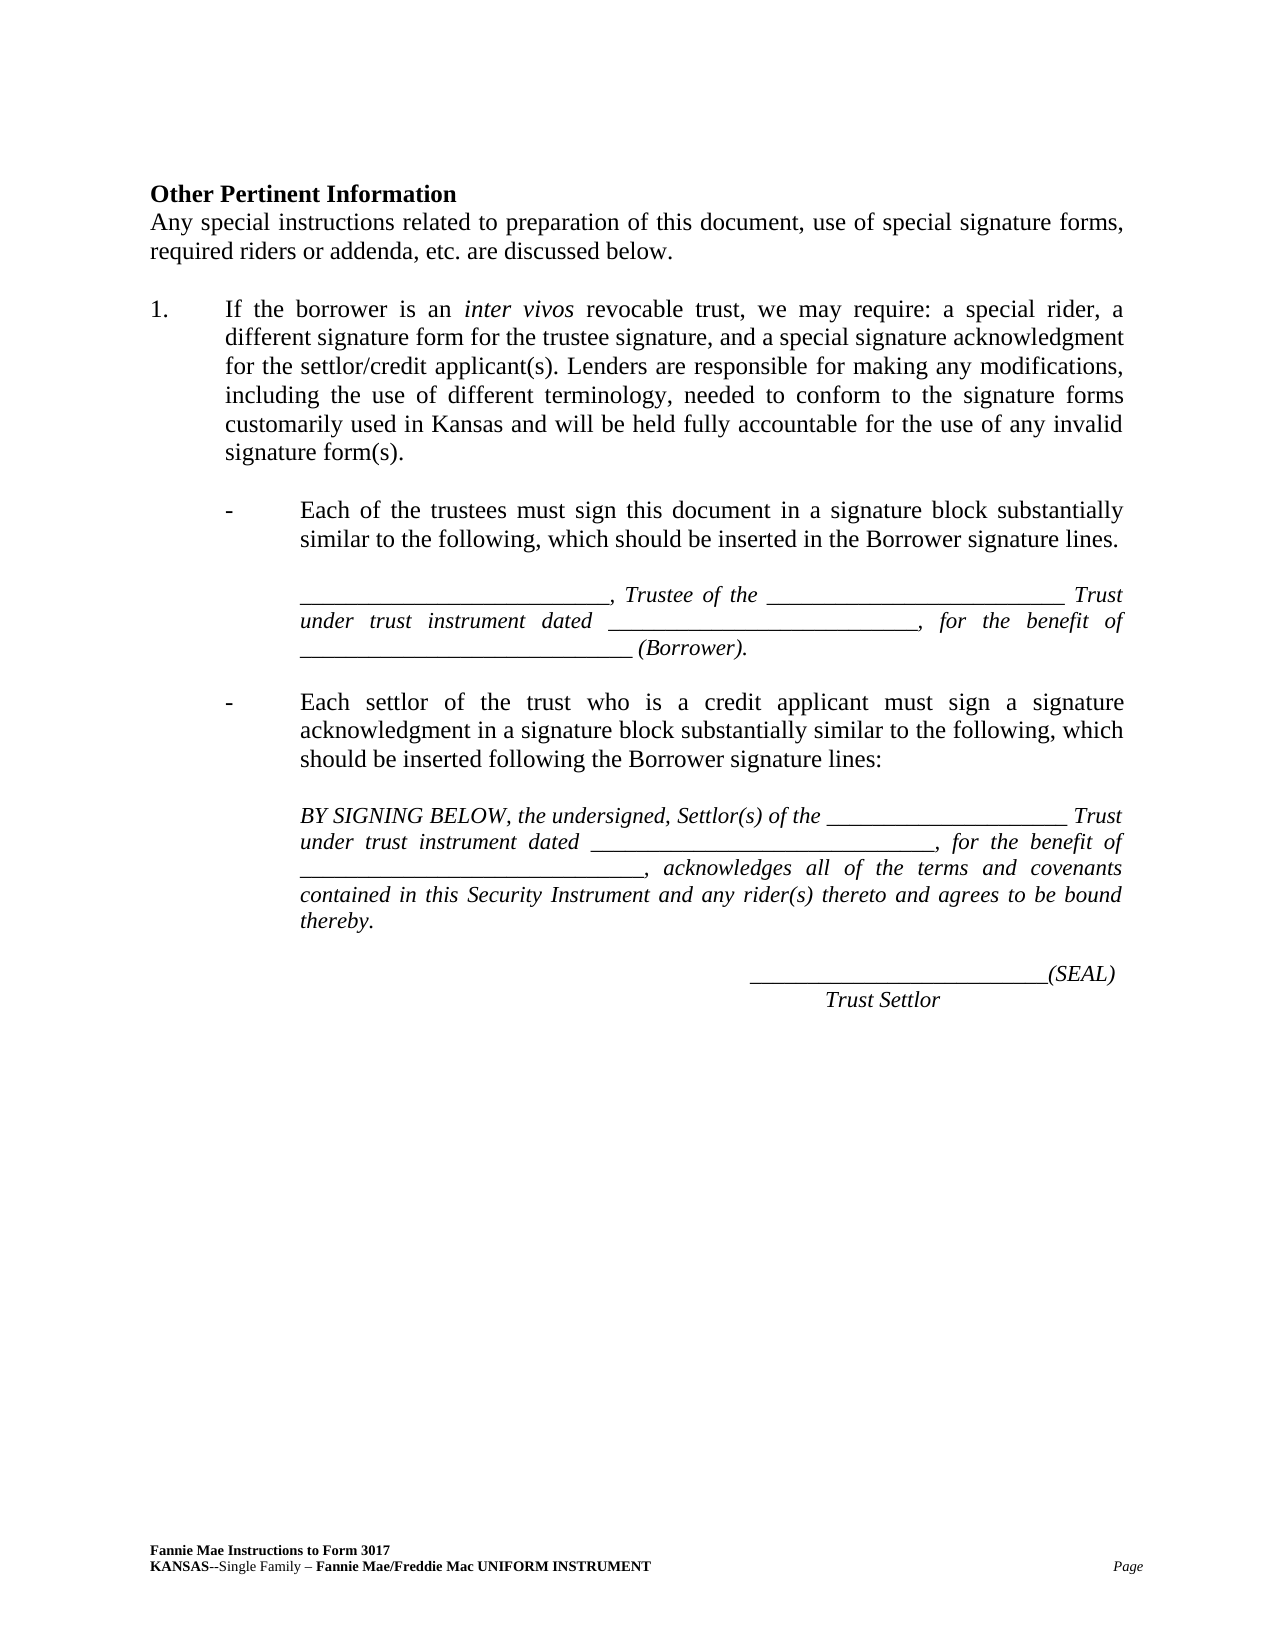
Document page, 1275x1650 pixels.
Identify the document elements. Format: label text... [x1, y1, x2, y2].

text 1. If the borrower is an inter vivos revocable trust, we may require: a special rider, a different signature form for the trustee signature, and a special signature acknowledgment for the settlor/credit applicant(s). Lenders are responsible for making any modifications, including the use of different terminology, needed to conform to the signature forms customarily used in and will be held fully accountable for the use of any invalid signature form(s). [150, 294, 1125, 466]
text BY SIGNING BELOW, the undersigned, Settlor(s) of the _____________________ Trust under trust instrument dated ______________________________, for the benefit of ______________________________, acknowledges all of the terms and covenants contained in this Security Instrument and any rider(s) thereto and agrees to be bound thereby. [300, 802, 1125, 933]
text - Each of the trustees must sign this document in a signature block substantially similar to the following, which should be inserted in the Borrower signature lines. [225, 495, 1125, 552]
text __________________________(SEAL) [150, 960, 1125, 986]
text - Each settlor of the trust who is a credit applicant must sign a signature acknowledgment in a signature block substantially similar to the following, which should be inserted following the Borrower signature lines: [225, 687, 1125, 773]
text Other Pertinent Information [150, 179, 1125, 207]
text Trust Settlor [150, 986, 1125, 1012]
text ___________________________, Trustee of the __________________________ Trust under trust instrument dated ___________________________, for the benefit of _____________________________ (Borrower). [300, 581, 1125, 660]
text Any special instructions related to preparation of this document, use of special signature forms, required riders or addenda, etc. are discussed below. [150, 207, 1125, 265]
